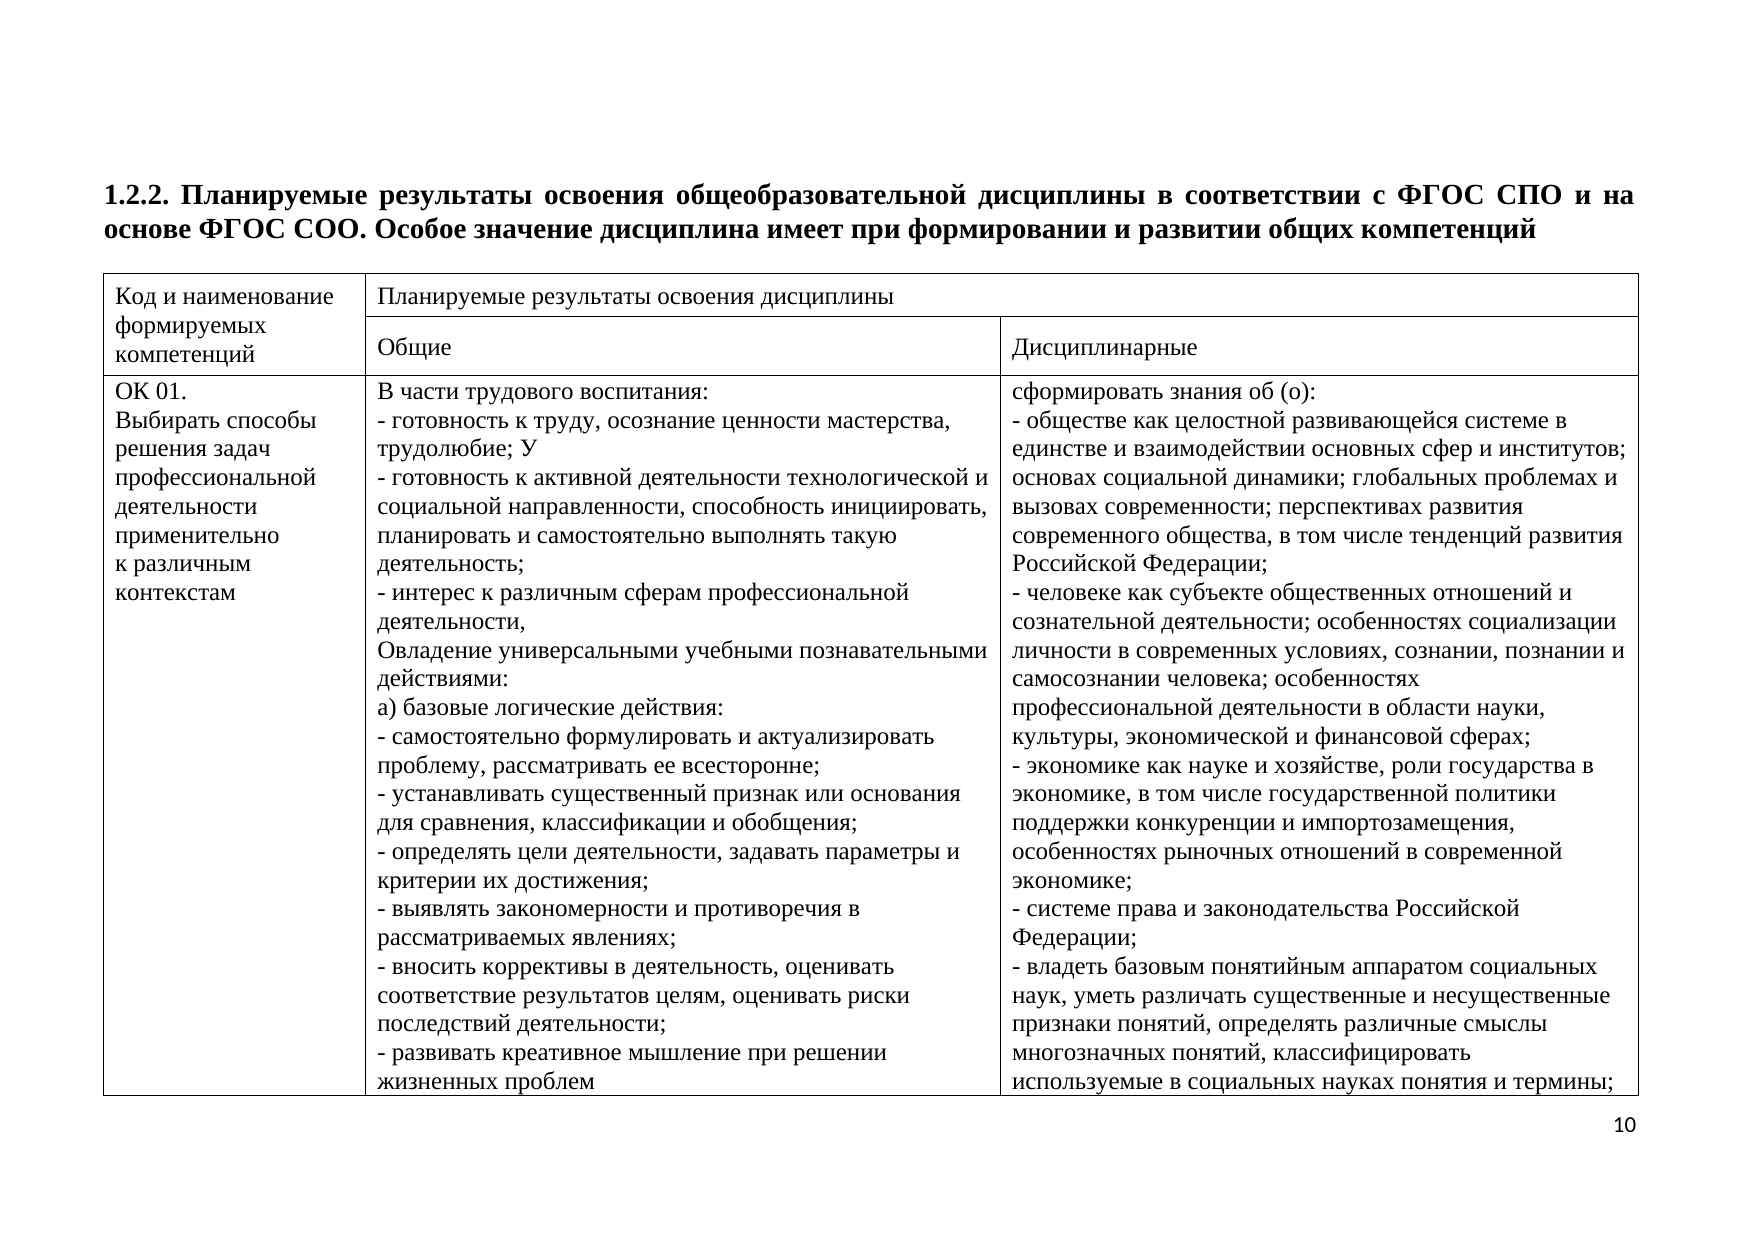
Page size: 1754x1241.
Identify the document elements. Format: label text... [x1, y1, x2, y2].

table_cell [1001, 376, 1638, 1095]
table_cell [104, 376, 365, 1095]
text 1.2.2. Планируемые результаты освоения общеобразовательной дисциплины в соответствии с ФГОС СПО и на основе ФГОС СОО. Особое значение дисциплина имеет при формировании и развитии общих компетенций [103, 177, 1636, 244]
table_header Планируемые результаты освоения дисциплины [366, 274, 1638, 316]
table_cell Дисциплинарные [1001, 317, 1638, 375]
table_header Код и наименование формируемых компетенций [104, 274, 365, 375]
table_cell Общие [366, 317, 1000, 375]
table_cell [366, 376, 1000, 1095]
